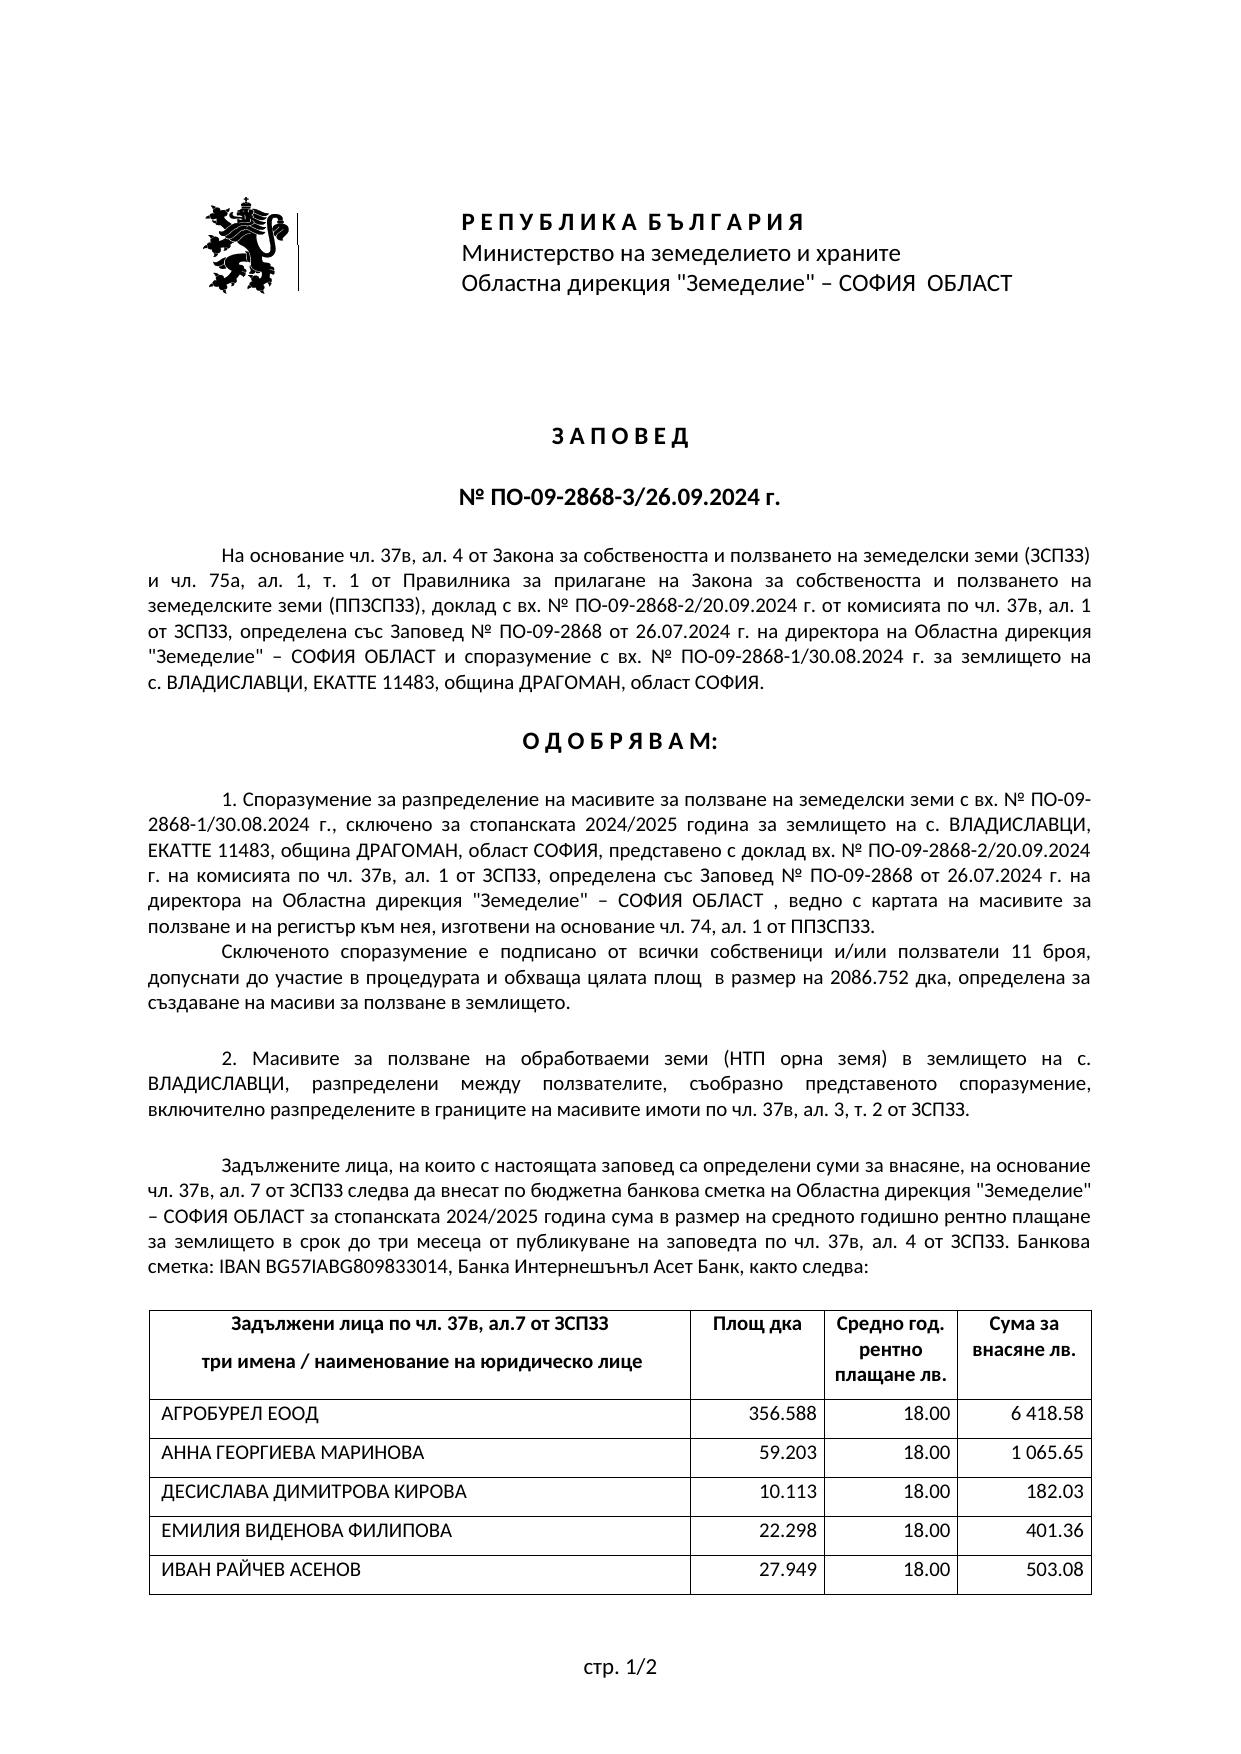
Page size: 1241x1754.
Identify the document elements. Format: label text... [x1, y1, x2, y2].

table_cell 18.00 [825, 1439, 957, 1477]
table_cell 22.298 [691, 1517, 824, 1555]
table_cell 59.203 [691, 1439, 824, 1477]
table_header Сума за внасяне лв. [958, 1311, 1091, 1399]
table_cell 401.36 [958, 1517, 1091, 1555]
table_cell 18.00 [825, 1400, 957, 1438]
table_cell 1 065.65 [958, 1439, 1091, 1477]
text Министерство на земеделието и храните [295, 237, 1093, 267]
text № ПО-09-2868-3/26.09.2024 г. [148, 481, 1093, 511]
table_cell АННА ГЕОРГИЕВА МАРИНОВА [150, 1439, 690, 1477]
text Сключеното споразумение е подписано от всички собственици и/или ползватели 11 броя, допуснати до участие в процедурата и обхваща цялата площ в размер на 2086.752 дка, определена за създаване на масиви за ползване в землището. [148, 938, 1093, 1015]
table_cell АГРОБУРЕЛ ЕООД [150, 1400, 690, 1438]
text О Д О Б Р Я В А М: [148, 725, 1093, 755]
table_cell 356.588 [691, 1400, 824, 1438]
text На основание чл. 37в, ал. 4 от Закона за собствеността и ползването на земеделски земи (ЗСПЗЗ) и чл. 75а, ал. 1, т. 1 от Правилника за прилагане на Закона за собствеността и ползването на земеделските земи (ППЗСПЗЗ), доклад с вх. № ПО-09-2868-2/20.09.2024 г. от комисията по чл. 37в, ал. 1 от ЗСПЗЗ, определена със Заповед № ПО-09-2868 от 26.07.2024 г. на директора на Областна дирекция "Земеделие" – СОФИЯ ОБЛАСТ и споразумение с вх. № ПО-09-2868-1/30.08.2024 г. за землището на с. ВЛАДИСЛАВЦИ, ЕКАТТЕ 11483, община ДРАГОМАН, област СОФИЯ. [148, 542, 1093, 694]
table_header Задължени лица по чл. 37в, ал.7 от ЗСПЗЗ три имена / наименование на юридическо лице [150, 1311, 690, 1399]
table_header Средно год. рентно плащане лв. [825, 1311, 957, 1399]
table_cell ДЕСИСЛАВА ДИМИТРОВА КИРОВА [150, 1478, 690, 1516]
table_cell 18.00 [825, 1478, 957, 1516]
table_cell 18.00 [825, 1556, 957, 1594]
table_cell ИВАН РАЙЧЕВ АСЕНОВ [150, 1556, 690, 1594]
text З А П О В Е Д [148, 420, 1093, 450]
text Р Е П У Б Л И К А Б Ъ Л Г А Р И Я [295, 206, 1093, 237]
table_cell 503.08 [958, 1556, 1091, 1594]
text Задължените лица, на които с настоящата заповед са определени суми за внасяне, на основание чл. 37в, ал. 7 от ЗСПЗЗ следва да внесат по бюджетна банкова сметка на Областна дирекция "Земеделие" – СОФИЯ ОБЛАСТ за стопанската 2024/2025 година сума в размер на средното годишно рентно плащане за землището в срок до три месеца от публикуване на заповедта по чл. 37в, ал. 4 от ЗСПЗЗ. Банкова сметка: IBAN BG57IABG809833014, Банка Интернешънъл Асет Банк, както следва: [148, 1152, 1093, 1279]
table_cell 10.113 [691, 1478, 824, 1516]
text 1. Споразумение за разпределение на масивите за ползване на земеделски земи с вх. № ПО-09-2868-1/30.08.2024 г., сключено за стопанската 2024/2025 година за землището на с. ВЛАДИСЛАВЦИ, ЕКАТТЕ 11483, община ДРАГОМАН, област СОФИЯ, представено с доклад вх. № ПО-09-2868-2/20.09.2024 г. на комисията по чл. 37в, ал. 1 от ЗСПЗЗ, определена със Заповед № ПО-09-2868 от 26.07.2024 г. на директора на Областна дирекция "Земеделие" – СОФИЯ ОБЛАСТ , ведно с картата на масивите за ползване и на регистър към нея, изготвени на основание чл. 74, ал. 1 от ППЗСПЗЗ. [148, 786, 1093, 938]
text 2. Масивите за ползване на обработваеми земи (НТП орна земя) в землището на с. ВЛАДИСЛАВЦИ, разпределени между ползвателите, съобразно представеното споразумение, включително разпределените в границите на масивите имоти по чл. 37в, ал. 3, т. 2 от ЗСПЗЗ. [148, 1045, 1093, 1121]
table_cell 6 418.58 [958, 1400, 1091, 1438]
text Областна дирекция "Земеделие" – СОФИЯ ОБЛАСТ [295, 267, 1093, 298]
table_header Площ дка [691, 1311, 824, 1399]
table_cell 27.949 [691, 1556, 824, 1594]
table_cell 182.03 [958, 1478, 1091, 1516]
table_cell ЕМИЛИЯ ВИДЕНОВА ФИЛИПОВА [150, 1517, 690, 1555]
table_cell 18.00 [825, 1517, 957, 1555]
